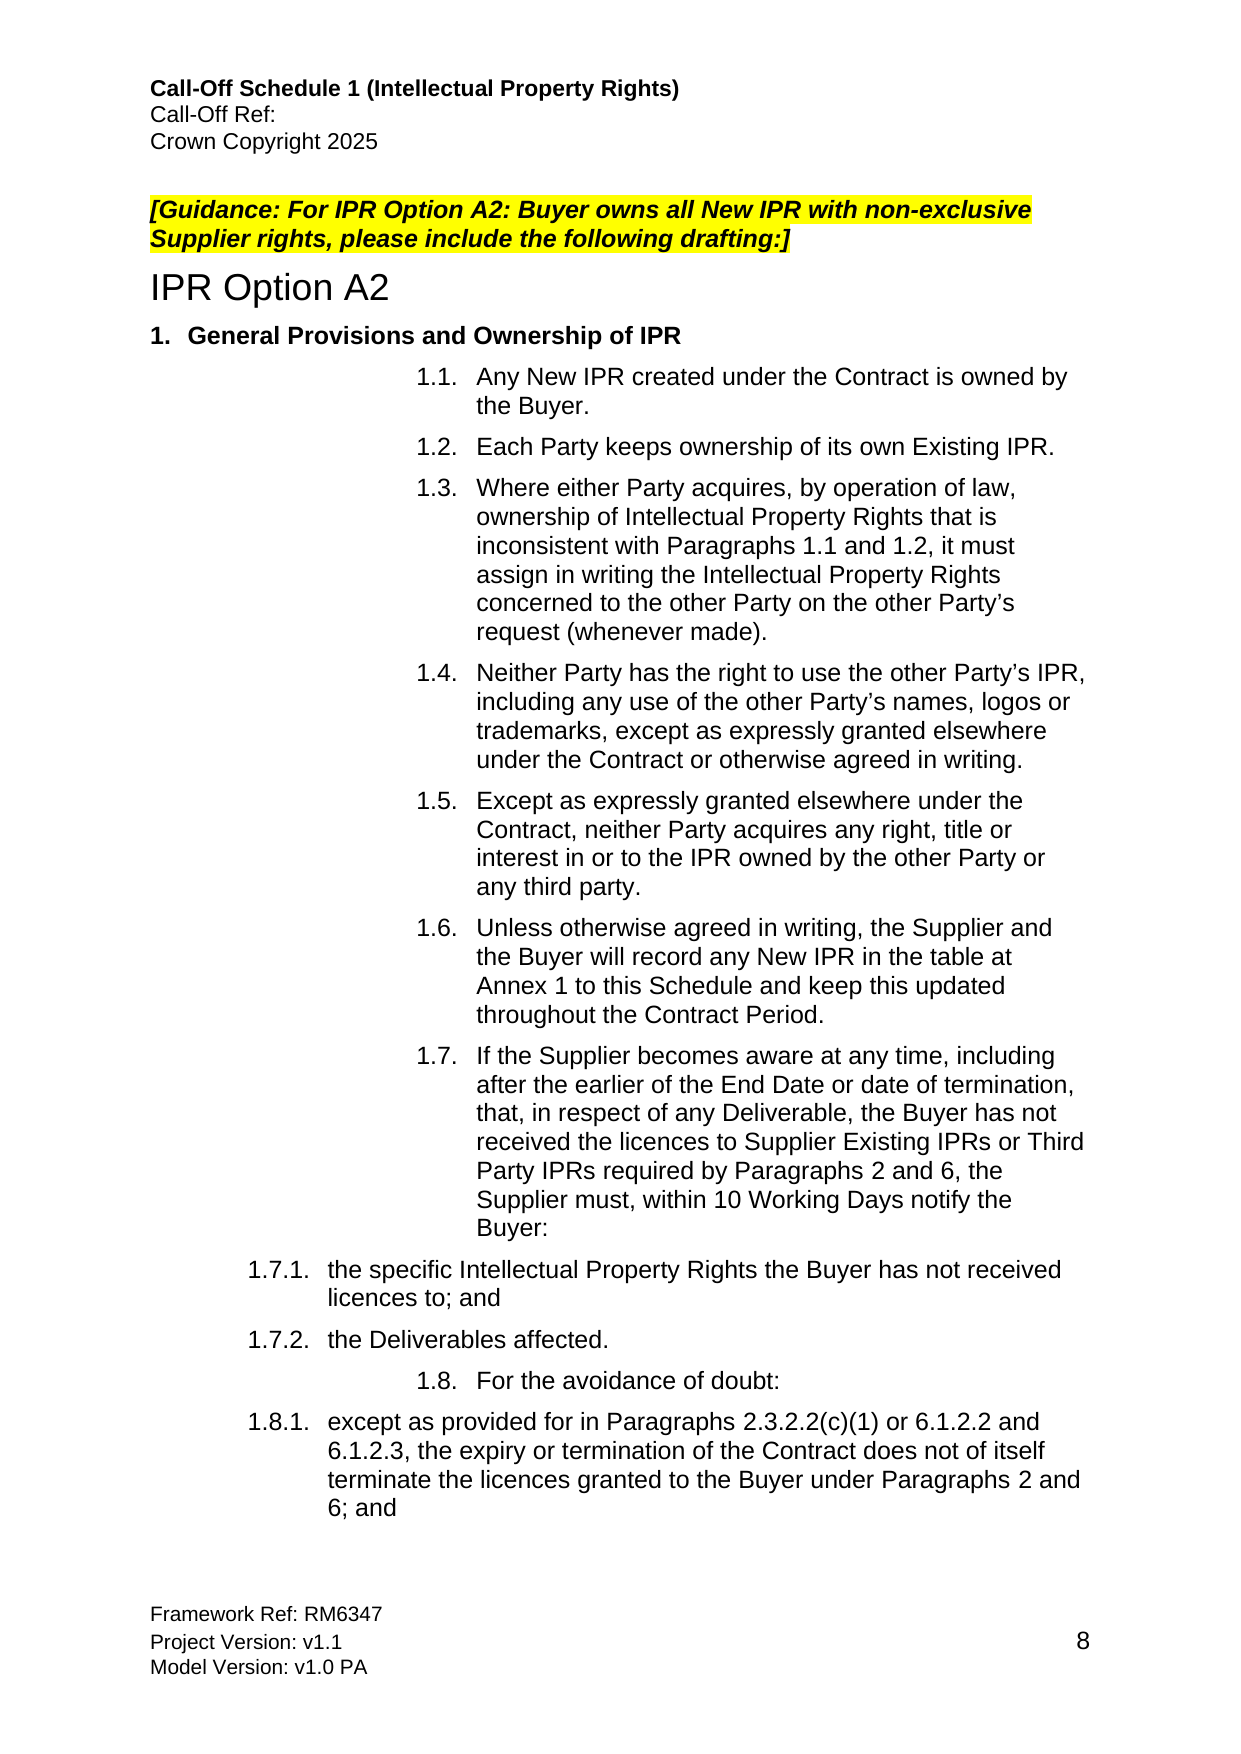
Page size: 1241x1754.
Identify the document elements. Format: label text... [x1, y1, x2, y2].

subtitle except as provided for in Paragraphs 2.3.2.2(c)(1) or 6.1.2.2 and 6.1.2.3, the expiry or termination of the Contract does not of itself terminate the licences granted to the Buyer under Paragraphs 2 and 6; and [247, 1407, 1090, 1522]
text IPR Option A2 [150, 265, 1090, 308]
subtitle Any New IPR created under the Contract is owned by the Buyer. [416, 362, 1090, 420]
subtitle the specific Intellectual Property Rights the Buyer has not received licences to; and [247, 1255, 1090, 1312]
text [Guidance: For IPR Option A2: Buyer owns all New IPR with non-exclusive Supplier rights, please include the following drafting:] [790, 195, 1090, 253]
subtitle If the Supplier becomes aware at any time, including after the earlier of the End Date or date of termination, that, in respect of any Deliverable, the Buyer has not received the licences to Supplier Existing IPRs or Third Party IPRs required by Paragraphs 2 and 6, the Supplier must, within 10 Working Days notify the Buyer: [416, 1041, 1090, 1242]
subtitle the Deliverables affected. [247, 1325, 1090, 1353]
subtitle Except as expressly granted elsewhere under the Contract, neither Party acquires any right, title or interest in or to the IPR owned by the other Party or any third party. [416, 786, 1090, 901]
subtitle General Provisions and Ownership of IPR [150, 321, 1090, 350]
subtitle Neither Party has the right to use the other Party’s IPR, including any use of the other Party’s names, logos or trademarks, except as expressly granted elsewhere under the Contract or otherwise agreed in writing. [416, 658, 1090, 773]
subtitle Where either Party acquires, by operation of law, ownership of Intellectual Property Rights that is inconsistent with Paragraphs 1.1 and 1.2, it must assign in writing the Intellectual Property Rights concerned to the other Party on the other Party’s request (whenever made). [416, 473, 1090, 646]
subtitle Unless otherwise agreed in writing, the Supplier and the Buyer will record any New IPR in the table at Annex 1 to this Schedule and keep this updated throughout the Contract Period. [416, 913, 1090, 1028]
subtitle Each Party keeps ownership of its own Existing IPR. [416, 432, 1090, 461]
subtitle For the avoidance of doubt: [416, 1366, 1090, 1395]
